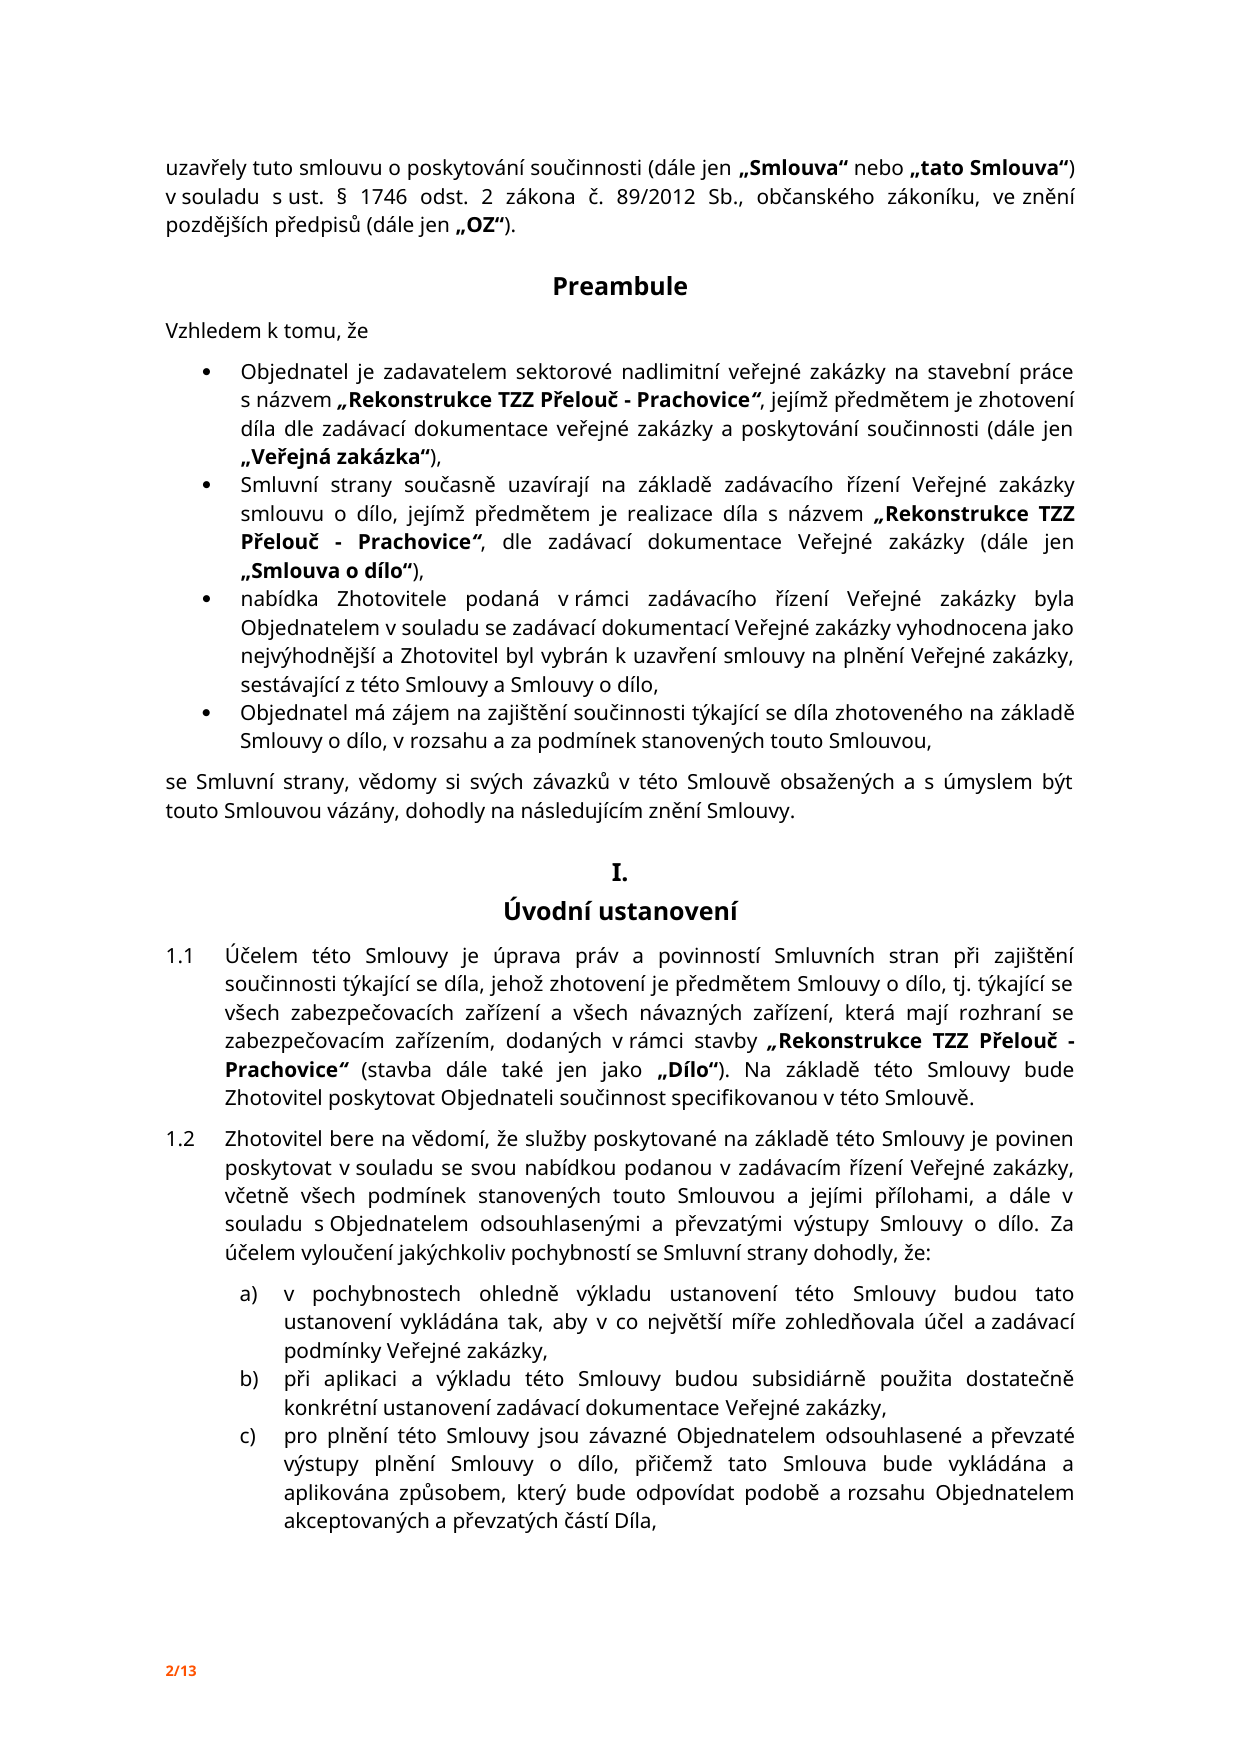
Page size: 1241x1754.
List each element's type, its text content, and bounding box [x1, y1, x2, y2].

list v pochybnostech ohledně výkladu ustanovení této Smlouvy budou tato ustanovení vykládána tak, aby v co největší míře zohledňovala účel a zadávací podmínky Veřejné zakázky, [239, 1279, 1075, 1364]
list Zhotovitel bere na vědomí, že služby poskytované na základě této Smlouvy je povinen poskytovat v souladu se svou nabídkou podanou v zadávacím řízení Veřejné zakázky, včetně všech podmínek stanovených touto Smlouvou a jejími přílohami, a dále v souladu s Objednatelem odsouhlasenými a převzatými výstupy Smlouvy o dílo. Za účelem vyloučení jakýchkoliv pochybností se Smluvní strany dohodly, že: [165, 1124, 1075, 1266]
text Vzhledem k tomu, že [165, 316, 1075, 344]
list pro plnění této Smlouvy jsou závazné Objednatelem odsouhlasené a převzaté výstupy plnění Smlouvy o dílo, přičemž tato Smlouva bude vykládána a aplikována způsobem, který bude odpovídat podobě a rozsahu Objednatelem akceptovaných a převzatých částí Díla, [239, 1421, 1075, 1535]
text se Smluvní strany, vědomy si svých závazků v této Smlouvě obsažených a s úmyslem být touto Smlouvou vázány, dohodly na následujícím znění Smlouvy. [165, 767, 1075, 824]
list Účelem této Smlouvy je úprava práv a povinností Smluvních stran při zajištění součinnosti týkající se díla, jehož zhotovení je předmětem Smlouvy o dílo, tj. týkající se všech zabezpečovacích zařízení a všech návazných zařízení, která mají rozhraní se zabezpečovacím zařízením, dodaných v rámci stavby „Rekonstrukce TZZ Přelouč - Prachovice“ (stavba dále také jen jako „Dílo“). Na základě této Smlouvy bude Zhotovitel poskytovat Objednateli součinnost specifikovanou v této Smlouvě. [165, 941, 1075, 1112]
list Objednatel má zájem na zajištění součinnosti týkající se díla zhotoveného na základě Smlouvy o dílo, v rozsahu a za podmínek stanovených touto Smlouvou, [203, 698, 1075, 755]
list Objednatel je zadavatelem sektorové nadlimitní veřejné zakázky na stavební práce s názvem „Rekonstrukce TZZ Přelouč - Prachovice“, jejímž předmětem je zhotovení díla dle zadávací dokumentace veřejné zakázky a poskytování součinnosti (dále jen „Veřejná zakázka“), [203, 357, 1075, 471]
text Preambule [165, 264, 1075, 303]
text I. Úvodní ustanovení [165, 849, 1075, 928]
list při aplikaci a výkladu této Smlouvy budou subsidiárně použita dostatečně konkrétní ustanovení zadávací dokumentace Veřejné zakázky, [239, 1364, 1075, 1421]
text uzavřely tuto smlouvu o poskytování součinnosti (dále jen „Smlouva“ nebo „tato Smlouva“) v souladu s ust. § 1746 odst. 2 zákona č. 89/2012 Sb., občanského zákoníku, ve znění pozdějších předpisů (dále jen „OZ“). [165, 153, 1075, 239]
list Smluvní strany současně uzavírají na základě zadávacího řízení Veřejné zakázky smlouvu o dílo, jejímž předmětem je realizace díla s názvem „Rekonstrukce TZZ Přelouč - Prachovice“, dle zadávací dokumentace Veřejné zakázky (dále jen „Smlouva o dílo“), [203, 471, 1075, 584]
list nabídka Zhotovitele podaná v rámci zadávacího řízení Veřejné zakázky byla Objednatelem v souladu se zadávací dokumentací Veřejné zakázky vyhodnocena jako nejvýhodnější a Zhotovitel byl vybrán k uzavření smlouvy na plnění Veřejné zakázky, sestávající z této Smlouvy a Smlouvy o dílo, [203, 584, 1075, 698]
